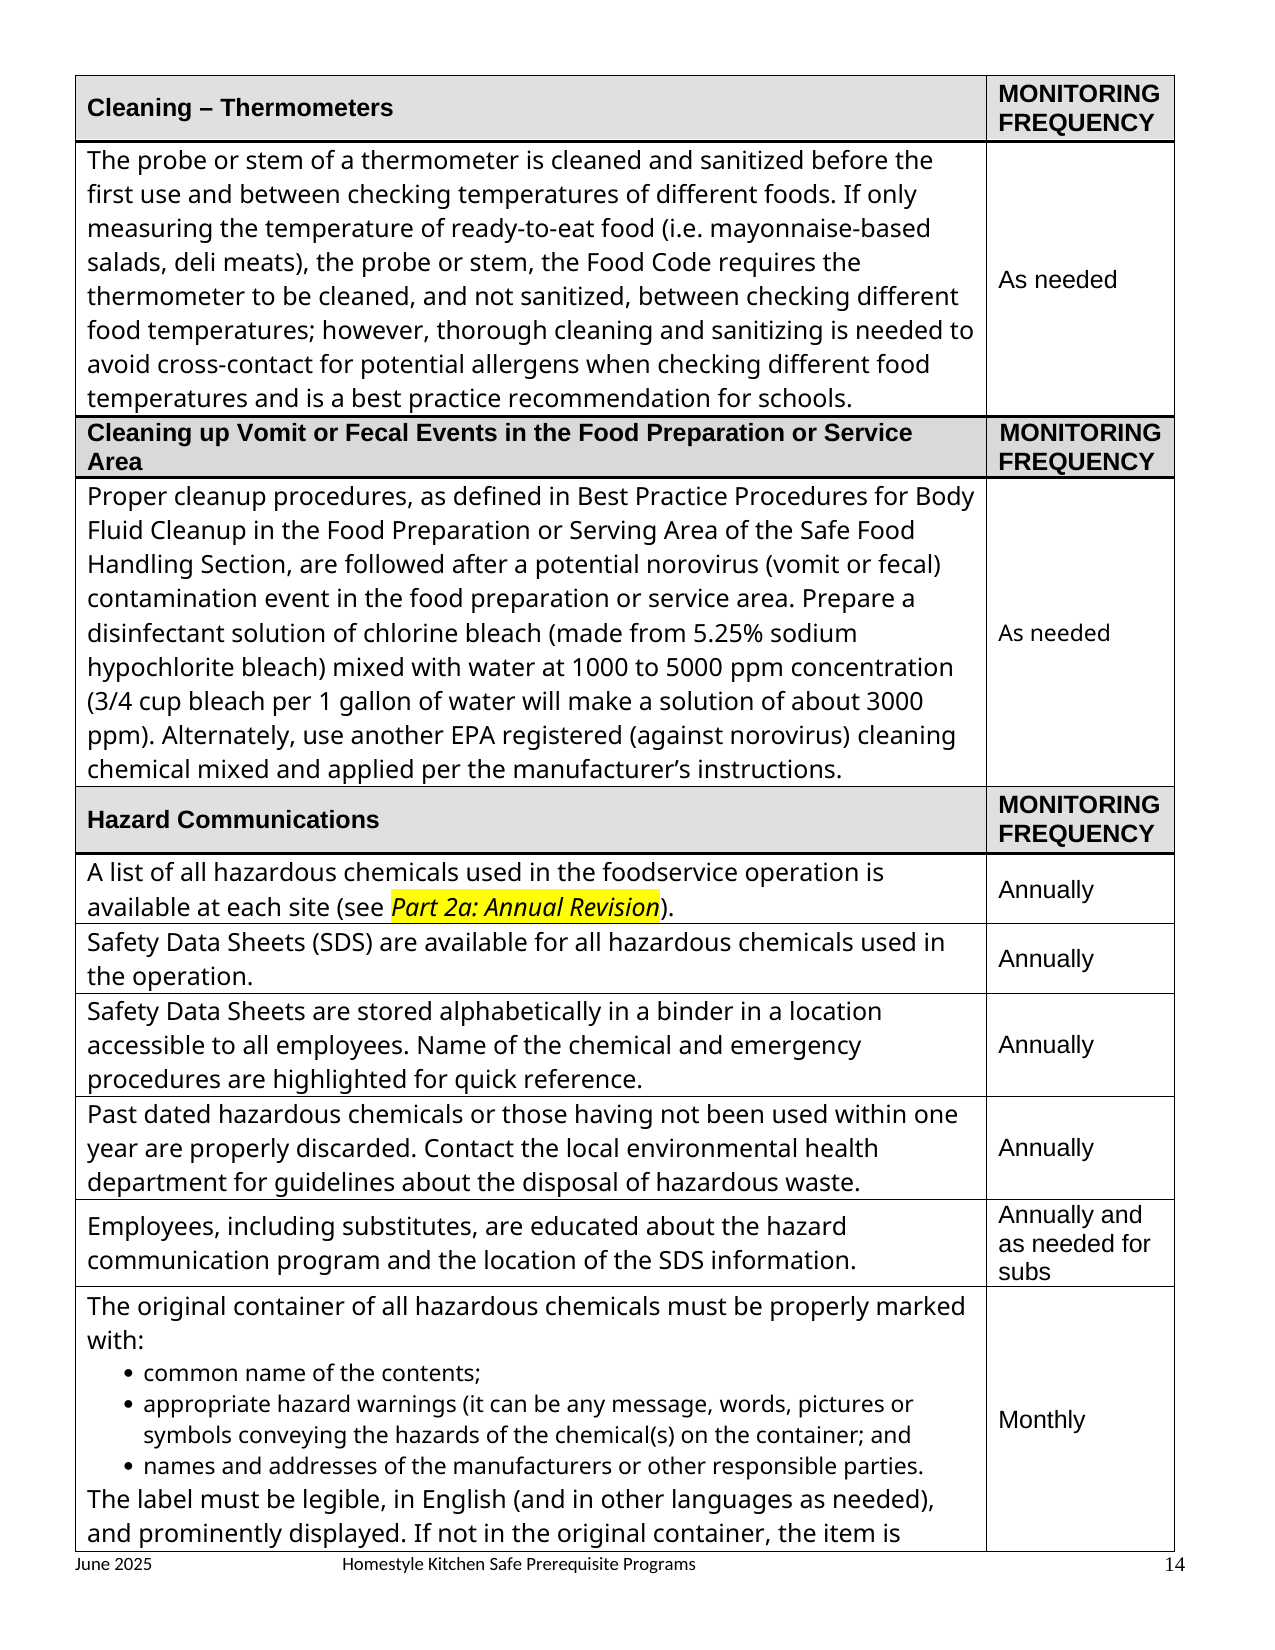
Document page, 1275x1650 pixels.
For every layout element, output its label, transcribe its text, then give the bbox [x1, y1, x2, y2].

table_cell As needed [987, 143, 1174, 415]
table_cell Proper cleanup procedures, as defined in Best Practice Procedures for Body Fluid Cleanup in the Food Preparation or Serving Area of the Safe Food Handling Section, are followed after a potential norovirus (vomit or fecal) contamination event in the food preparation or service area. Prepare a disinfectant solution of chlorine bleach (made from 5.25% sodium hypochlorite bleach) mixed with water at 1000 to 5000 ppm concentration (3/4 cup bleach per 1 gallon of water will make a solution of about 3000 ppm). Alternately, use another EPA registered (against norovirus) cleaning chemical mixed and applied per the manufacturer’s instructions. [76, 479, 986, 786]
table_cell MONITORING FREQUENCY [987, 418, 1174, 476]
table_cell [76, 1287, 986, 1551]
table_header MONITORING FREQUENCY [987, 76, 1174, 139]
table_cell A list of all hazardous chemicals used in the foodservice operation is available at each site (see Part 2a: Annual Revision). [76, 855, 986, 923]
table_cell Annually [987, 1097, 1174, 1199]
table_cell Past dated hazardous chemicals or those having not been used within one year are properly discarded. Contact the local environmental health department for guidelines about the disposal of hazardous waste. [76, 1097, 986, 1199]
table_cell Safety Data Sheets are stored alphabetically in a binder in a location accessible to all employees. Name of the chemical and emergency procedures are highlighted for quick reference. [76, 994, 986, 1096]
table_cell Annually [987, 924, 1174, 992]
table_cell Annually and as needed for subs [987, 1200, 1174, 1286]
table_cell Safety Data Sheets (SDS) are available for all hazardous chemicals used in the operation. [76, 924, 986, 992]
table_cell As needed [987, 479, 1174, 786]
table_cell Hazard Communications [76, 787, 986, 852]
table_cell MONITORING FREQUENCY [987, 787, 1174, 852]
table_cell Annually [987, 994, 1174, 1096]
table_cell Annually [987, 855, 1174, 923]
table_header Cleaning – Thermometers [76, 76, 986, 139]
table_cell The probe or stem of a thermometer is cleaned and sanitized before the first use and between checking temperatures of different foods. If only measuring the temperature of ready-to-eat food (i.e. mayonnaise-based salads, deli meats), the probe or stem, the Food Code requires the thermometer to be cleaned, and not sanitized, between checking different food temperatures; however, thorough cleaning and sanitizing is needed to avoid cross-contact for potential allergens when checking different food temperatures and is a best practice recommendation for schools. [76, 143, 986, 415]
table_cell Employees, including substitutes, are educated about the hazard communication program and the location of the SDS information. [76, 1200, 986, 1286]
table_cell Monthly [987, 1287, 1174, 1551]
table_cell Cleaning up Vomit or Fecal Events in the Food Preparation or Service Area [76, 418, 986, 476]
